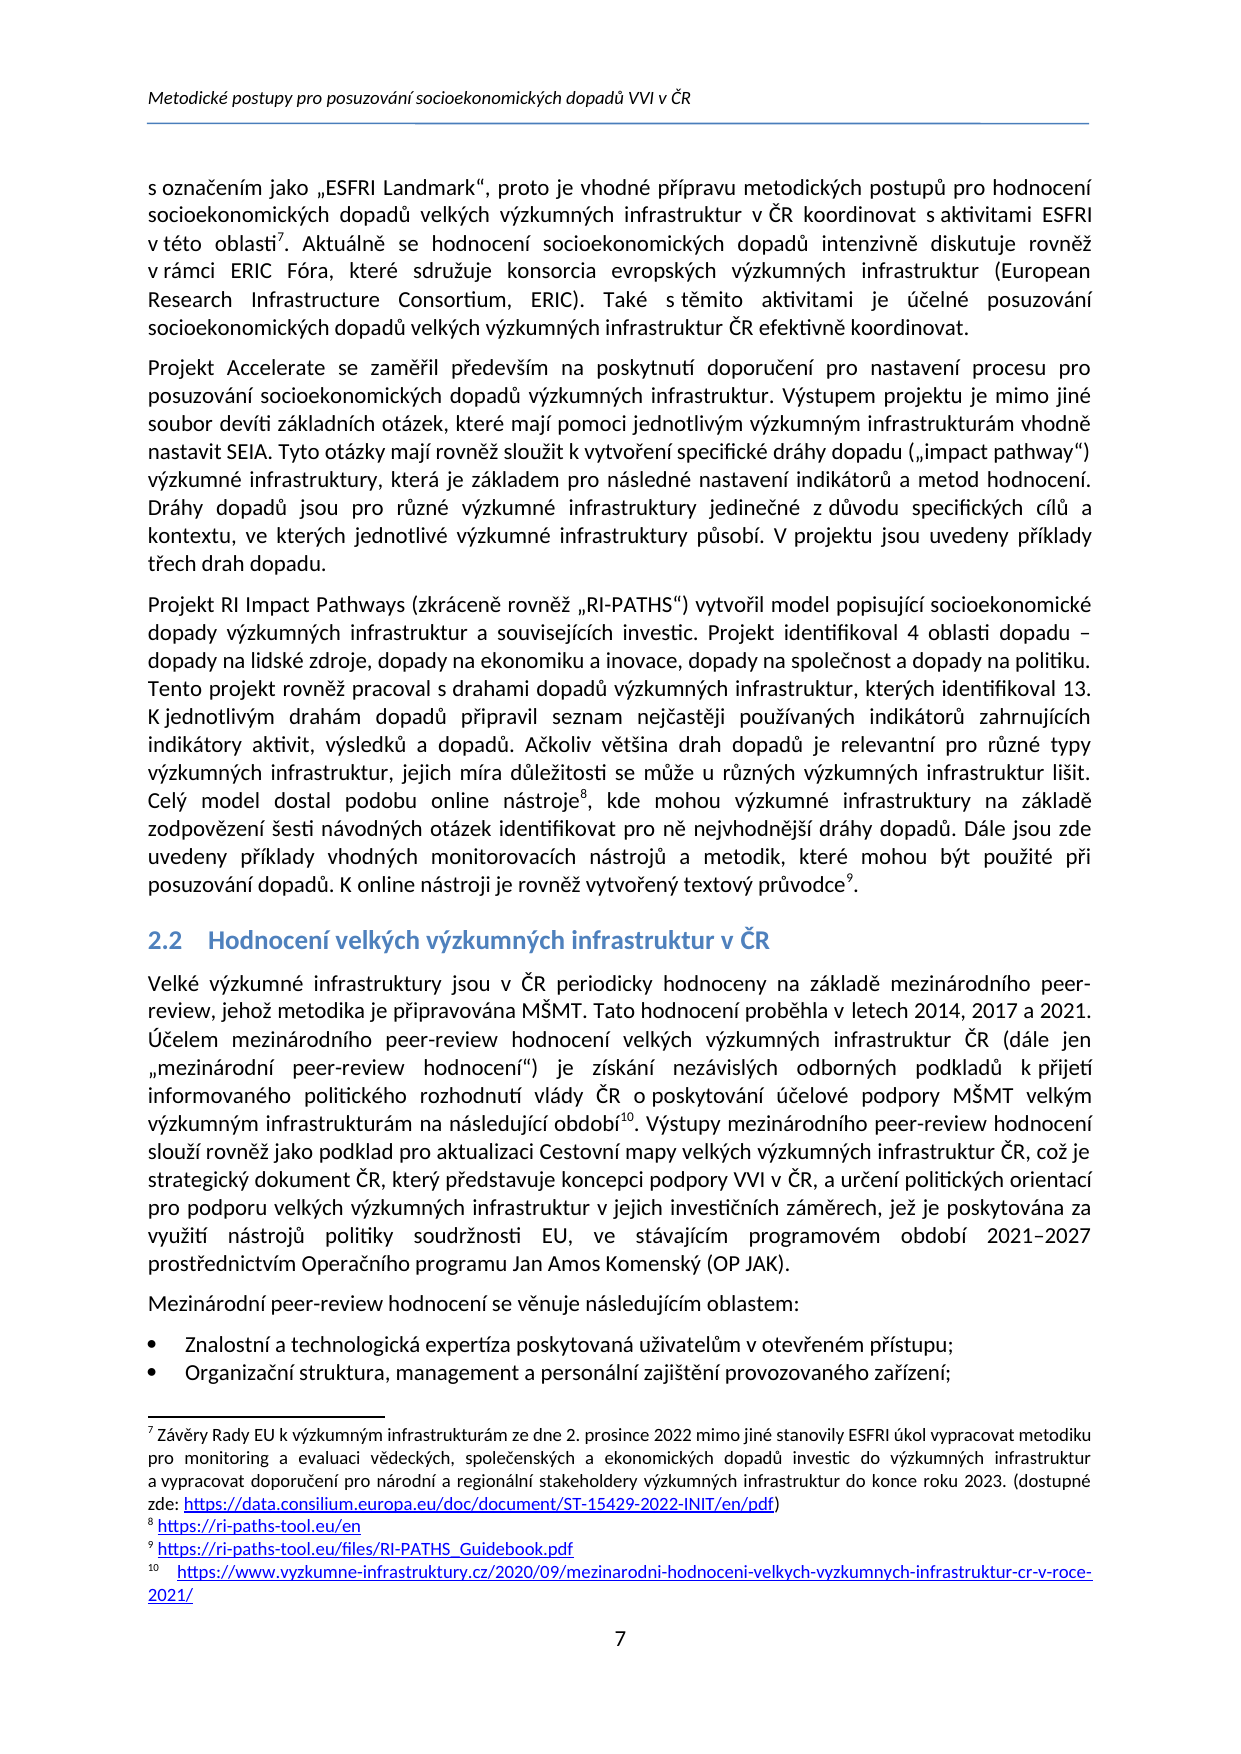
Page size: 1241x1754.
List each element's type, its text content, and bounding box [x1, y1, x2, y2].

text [148, 173, 1093, 341]
text Projekt Accelerate se zaměřil především na poskytnutí doporučení pro nastavení procesu pro posuzování socioekonomických dopadů výzkumných infrastruktur. Výstupem projektu je mimo jiné soubor devíti základních otázek, které mají pomoci jednotlivým výzkumným infrastrukturám vhodně nastavit SEIA. Tyto otázky mají rovněž sloužit k vytvoření specifické dráhy dopadu („impact pathway“) výzkumné infrastruktury, která je základem pro následné nastavení indikátorů a metod hodnocení. Dráhy dopadů jsou pro různé výzkumné infrastruktury jedinečné z důvodu specifických cílů a kontextu, ve kterých jednotlivé výzkumné infrastruktury působí. V projektu jsou uvedeny příklady třech drah dopadu. [148, 353, 1093, 577]
text Mezinárodní peer-review hodnocení se věnuje následujícím oblastem: [148, 1289, 1093, 1317]
list Organizační struktura, management a personální zajištění provozovaného zařízení; [148, 1358, 1093, 1386]
subtitle Hodnocení velkých výzkumných infrastruktur v ČR [148, 923, 1093, 956]
text Projekt RI Impact Pathways (zkráceně rovněž „RI-PATHS“) vytvořil model popisující socioekonomické dopady výzkumných infrastruktur a souvisejících investic. Projekt identifikoval 4 oblasti dopadu – dopady na lidské zdroje, dopady na ekonomiku a inovace, dopady na společnost a dopady na politiku. Tento projekt rovněž pracoval s drahami dopadů výzkumných infrastruktur, kterých identifikoval 13. K jednotlivým drahám dopadů připravil seznam nejčastěji používaných indikátorů zahrnujících indikátory aktivit, výsledků a dopadů. Ačkoliv většina drah dopadů je relevantní pro různé typy výzkumných infrastruktur, jejich míra důležitosti se může u různých výzkumných infrastruktur lišit. Celý model dostal podobu online nástroje, kde mohou výzkumné infrastruktury na základě zodpovězení šesti návodných otázek identifikovat pro ně nejvhodnější dráhy dopadů. Dále jsou zde uvedeny příklady vhodných monitorovacích nástrojů a metodik, které mohou být použité při posuzování dopadů. K online nástroji je rovněž vytvořený textový průvodce. [148, 590, 1093, 898]
text Velké výzkumné infrastruktury jsou v ČR periodicky hodnoceny na základě mezinárodního peer-review, jehož metodika je připravována MŠMT. Tato hodnocení proběhla v letech 2014, 2017 a 2021. Účelem mezinárodního peer-review hodnocení velkých výzkumných infrastruktur ČR (dále jen „mezinárodní peer-review hodnocení“) je získání nezávislých odborných podkladů k přijetí informovaného politického rozhodnutí vlády ČR o poskytování účelové podpory MŠMT velkým výzkumným infrastrukturám na následující období. Výstupy mezinárodního peer-review hodnocení slouží rovněž jako podklad pro aktualizaci Cestovní mapy velkých výzkumných infrastruktur ČR, což je strategický dokument ČR, který představuje koncepci podpory VVI v ČR, a určení politických orientací pro podporu velkých výzkumných infrastruktur v jejich investičních záměrech, jež je poskytována za využití nástrojů politiky soudržnosti EU, ve stávajícím programovém období 2021–2027 prostřednictvím Operačního programu Jan Amos Komenský (OP JAK). [148, 969, 1093, 1277]
list Znalostní a technologická expertíza poskytovaná uživatelům v otevřeném přístupu; [148, 1330, 1093, 1358]
